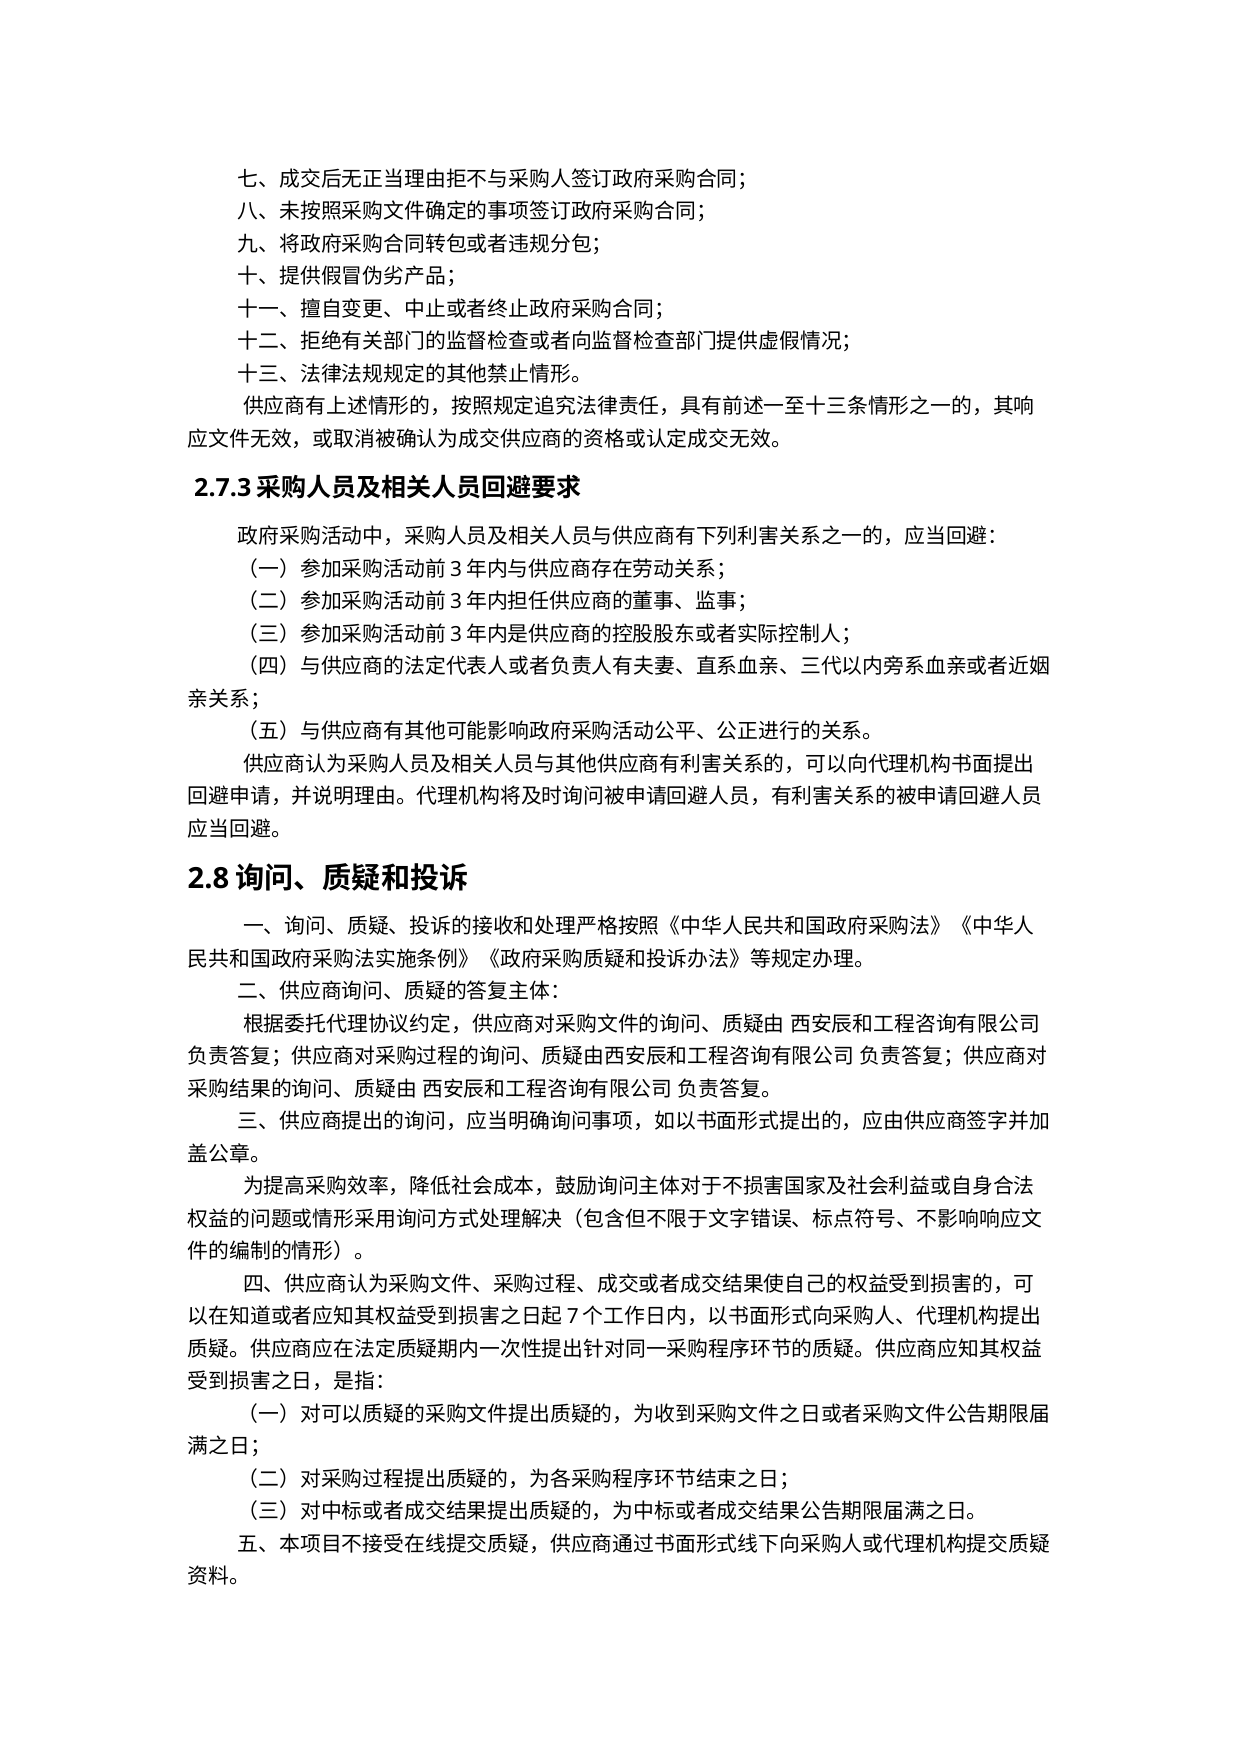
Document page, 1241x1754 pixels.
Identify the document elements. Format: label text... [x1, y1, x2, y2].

text 政府采购活动中，采购人员及相关人员与供应商有下列利害关系之一的，应当回避： [187, 519, 1053, 552]
text （二）对采购过程提出质疑的，为各采购程序环节结束之日； [187, 1462, 1053, 1494]
text （一）参加采购活动前3年内与供应商存在劳动关系； [187, 552, 1053, 584]
text 十一、擅自变更、中止或者终止政府采购合同； [187, 292, 1053, 324]
text 2.8询问、质疑和投诉 [187, 844, 1053, 909]
text （四）与供应商的法定代表人或者负责人有夫妻、直系血亲、三代以内旁系血亲或者近姻亲关系； [187, 649, 1053, 714]
text 九、将政府采购合同转包或者违规分包； [187, 227, 1053, 259]
text 十三、法律法规规定的其他禁止情形。 [187, 357, 1053, 389]
text 一、询问、质疑、投诉的接收和处理严格按照《中华人民共和国政府采购法》《中华人民共和国政府采购法实施条例》《政府采购质疑和投诉办法》等规定办理。 [187, 909, 1053, 974]
text 五、本项目不接受在线提交质疑，供应商通过书面形式线下向采购人或代理机构提交质疑资料。 [187, 1527, 1053, 1592]
text （一）对可以质疑的采购文件提出质疑的，为收到采购文件之日或者采购文件公告期限届满之日； [187, 1397, 1053, 1462]
text 供应商认为采购人员及相关人员与其他供应商有利害关系的，可以向代理机构书面提出回避申请，并说明理由。代理机构将及时询问被申请回避人员，有利害关系的被申请回避人员应当回避。 [187, 747, 1053, 844]
text 十二、拒绝有关部门的监督检查或者向监督检查部门提供虚假情况； [187, 324, 1053, 357]
text 为提高采购效率，降低社会成本，鼓励询问主体对于不损害国家及社会利益或自身合法权益的问题或情形采用询问方式处理解决（包含但不限于文字错误、标点符号、不影响响应文件的编制的情形）。 [187, 1169, 1053, 1267]
text （三）对中标或者成交结果提出质疑的，为中标或者成交结果公告期限届满之日。 [187, 1494, 1053, 1527]
text 供应商有上述情形的，按照规定追究法律责任，具有前述一至十三条情形之一的，其响应文件无效，或取消被确认为成交供应商的资格或认定成交无效。 [187, 389, 1053, 454]
text 二、供应商询问、质疑的答复主体： [187, 974, 1053, 1007]
text （五）与供应商有其他可能影响政府采购活动公平、公正进行的关系。 [187, 714, 1053, 747]
text （二）参加采购活动前3年内担任供应商的董事、监事； [187, 584, 1053, 617]
text 三、供应商提出的询问，应当明确询问事项，如以书面形式提出的，应由供应商签字并加盖公章。 [187, 1104, 1053, 1169]
text 四、供应商认为采购文件、采购过程、成交或者成交结果使自己的权益受到损害的，可以在知道或者应知其权益受到损害之日起7个工作日内，以书面形式向采购人、代理机构提出质疑。供应商应在法定质疑期内一次性提出针对同一采购程序环节的质疑。供应商应知其权益受到损害之日，是指： [187, 1267, 1053, 1397]
text 根据委托代理协议约定，供应商对采购文件的询问、质疑由 西安辰和工程咨询有限公司 负责答复；供应商对采购过程的询问、质疑由西安辰和工程咨询有限公司 负责答复；供应商对采购结果的询问、质疑由 西安辰和工程咨询有限公司 负责答复。 [187, 1007, 1053, 1104]
text 2.7.3采购人员及相关人员回避要求 [187, 454, 1053, 519]
text 十、提供假冒伪劣产品； [187, 259, 1053, 292]
text 七、成交后无正当理由拒不与采购人签订政府采购合同； [187, 162, 1053, 194]
text 八、未按照采购文件确定的事项签订政府采购合同； [187, 194, 1053, 227]
text （三）参加采购活动前3年内是供应商的控股股东或者实际控制人； [187, 617, 1053, 649]
